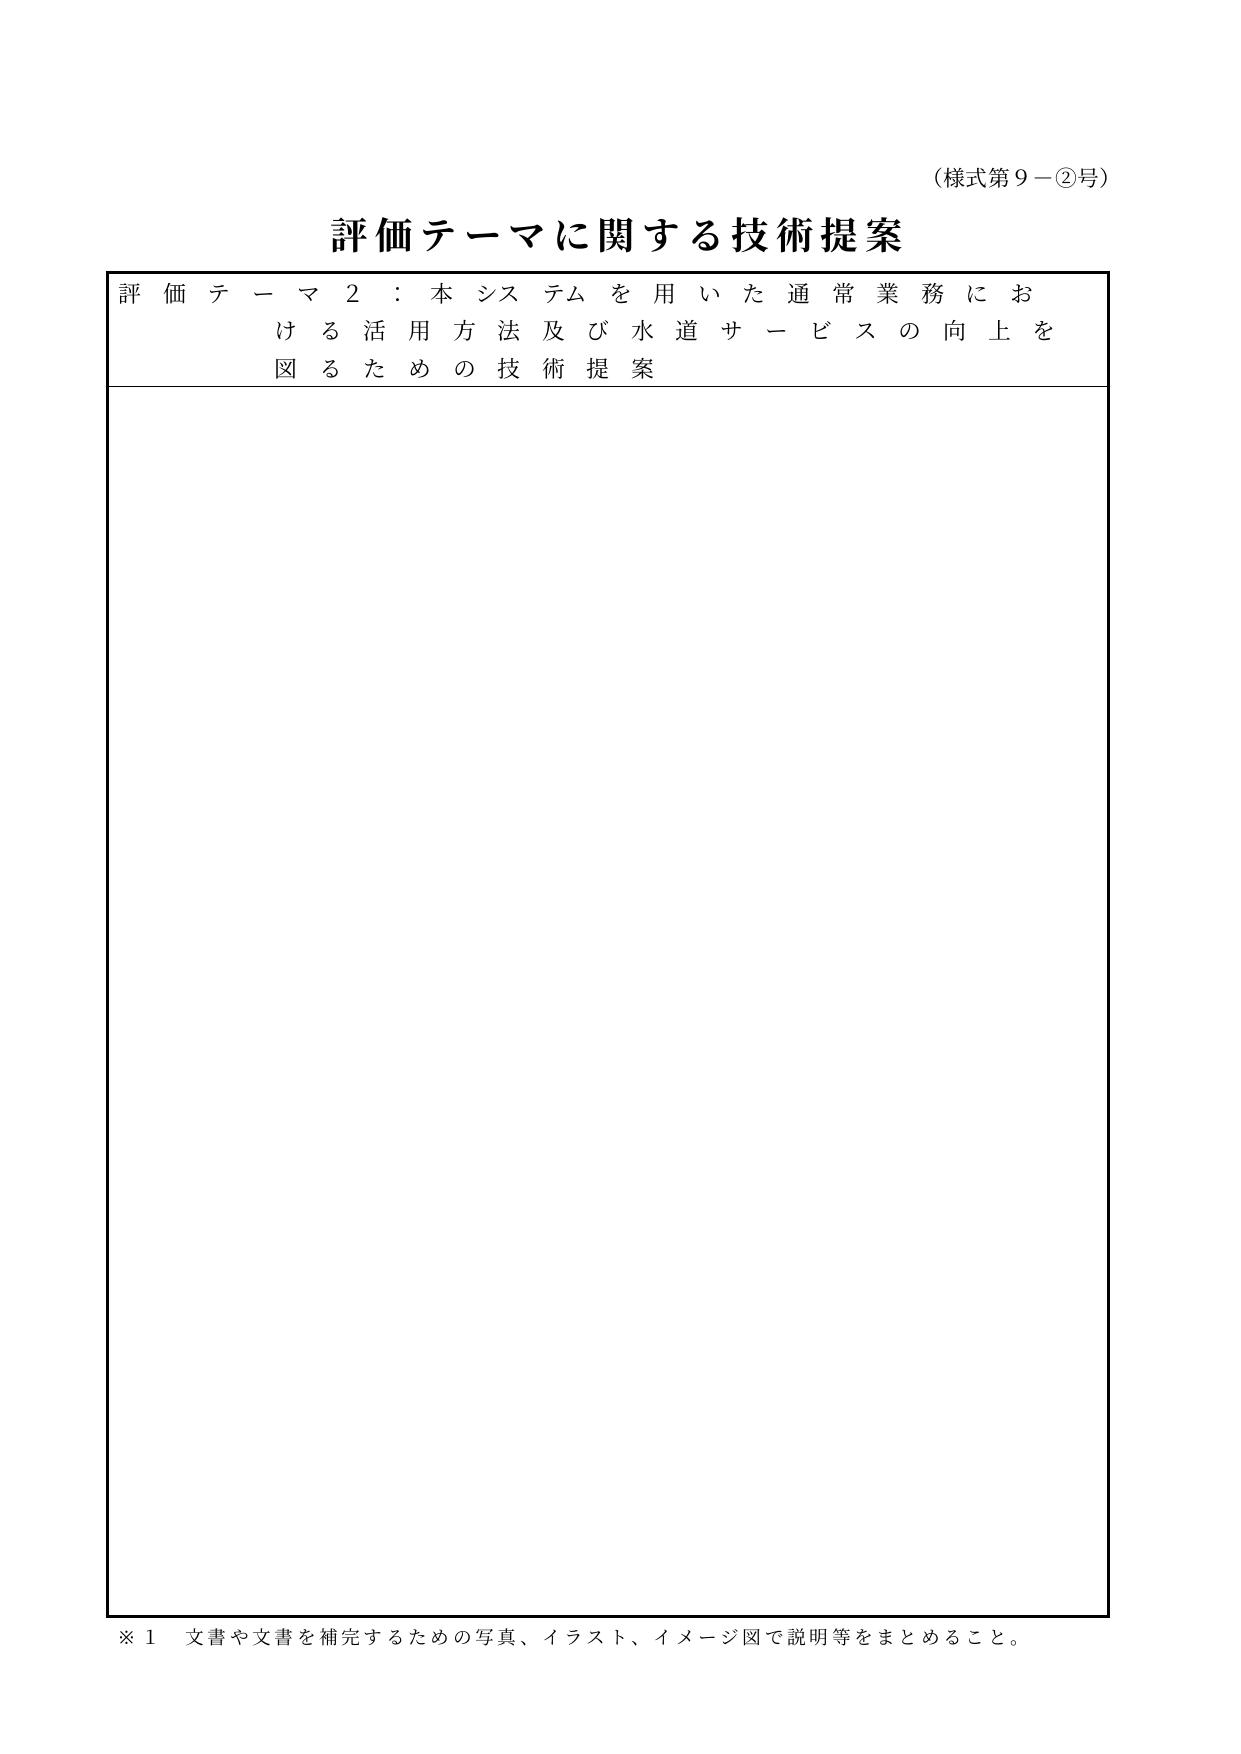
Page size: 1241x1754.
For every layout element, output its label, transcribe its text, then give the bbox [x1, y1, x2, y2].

table_cell [109, 387, 1107, 1615]
table_header 評価テーマ２：本システムを用いた通常業務における活用方法及び水道サービスの向上を図るための技術提案 [109, 274, 1107, 386]
text 評価テーマに関する技術提案 [118, 196, 1122, 271]
text （様式第９－②号） [118, 158, 1122, 196]
text ※１ 文書や文書を補完するための写真、イラスト、イメージ図で説明等をまとめること。 [118, 1618, 1122, 1655]
